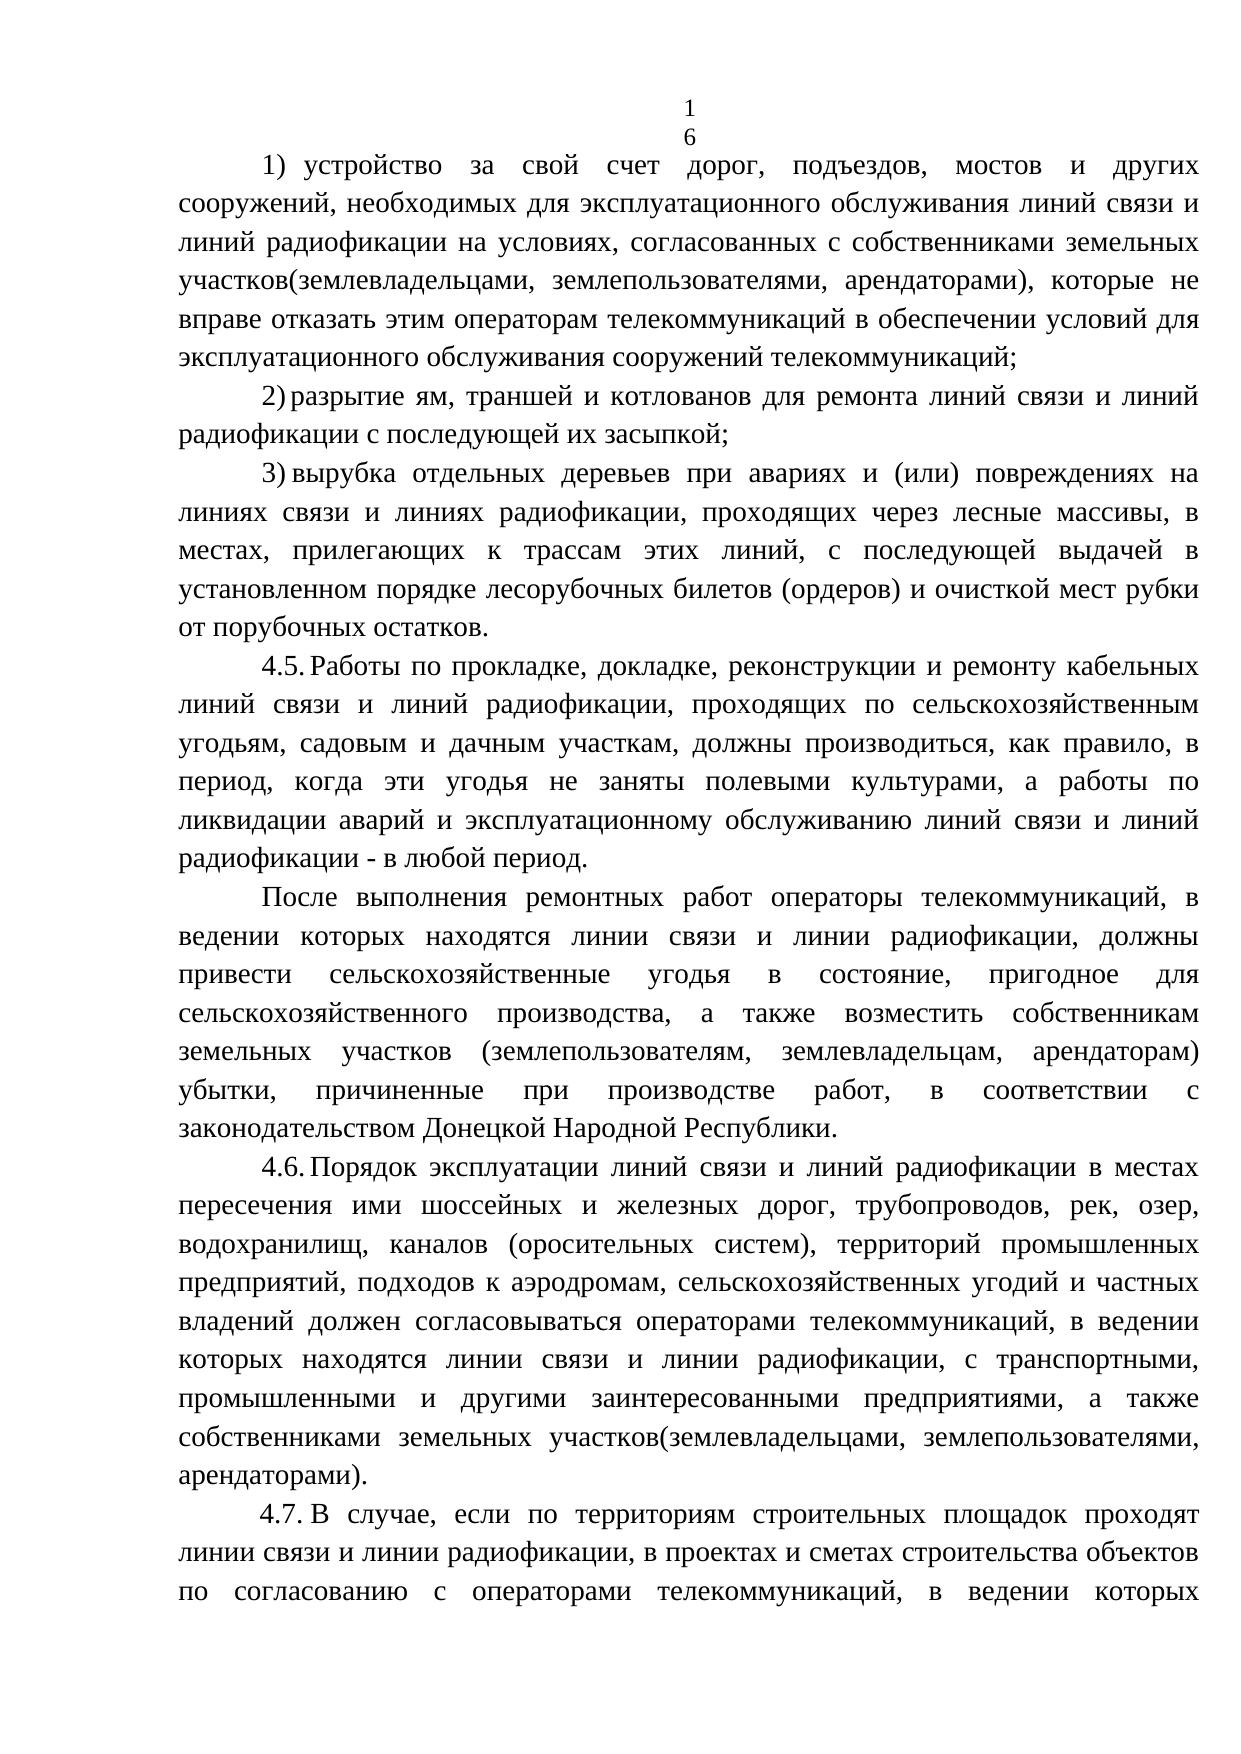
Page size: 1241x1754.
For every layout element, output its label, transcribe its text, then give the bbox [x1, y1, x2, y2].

list вырубка отдельных деревьев при авариях и (или) повреждениях на линиях связи и линиях радиофикации, проходящих через лесные массивы, в местах, прилегающих к трассам этих линий, с последующей выдачей в установленном порядке лесорубочных билетов (ордеров) и очисткой мест рубки от порубочных остатков. [178, 455, 1200, 643]
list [178, 1496, 1200, 1606]
list устройство за свой счет дорог, подъездов, мостов и других сооружений, необходимых для эксплуатационного обслуживания линий связи и линий радиофикации на условиях, согласованных с собственниками земельных участков(землевладельцами, землепользователями, арендаторами), которые не вправе отказать этим операторам телекоммуникаций в обеспечении условий для эксплуатационного обслуживания сооружений телекоммуникаций; [178, 147, 1200, 373]
list Порядок эксплуатации линий связи и линий радиофикации в местах пересечения ими шоссейных и железных дорог, трубопроводов, рек, озер, водохранилищ, каналов (оросительных систем), территорий промышленных предприятий, подходов к аэродромам, сельскохозяйственных угодий и частных владений должен согласовываться операторами телекоммуникаций, в ведении которых находятся линии связи и линии радиофикации, с транспортными, промышленными и другими заинтересованными предприятиями, а также собственниками земельных участков(землевладельцами, землепользователями, арендаторами). [178, 1149, 1200, 1491]
list Работы по прокладке, докладке, реконструкции и ремонту кабельных линий связи и линий радиофикации, проходящих по сельскохозяйственным угодьям, садовым и дачным участкам, должны производиться, как правило, в период, когда эти угодья не заняты полевыми культурами, а работы по ликвидации аварий и эксплуатационному обслуживанию линий связи и линий радиофикации - в любой период. [178, 648, 1200, 874]
list разрытие ям, траншей и котлованов для ремонта линий связи и линий радиофикации с последующей их засыпкой; [178, 378, 1200, 450]
text После выполнения ремонтных работ операторы телекоммуникаций, в ведении которых находятся линии связи и линии радиофикации, должны привести сельскохозяйственные угодья в состояние, пригодное для сельскохозяйственного производства, а также возместить собственникам земельных участков (землепользователям, землевладельцам, арендаторам) убытки, причиненные при производстве работ, в соответствии с законодательством Донецкой Народной Республики. [178, 879, 1200, 1144]
